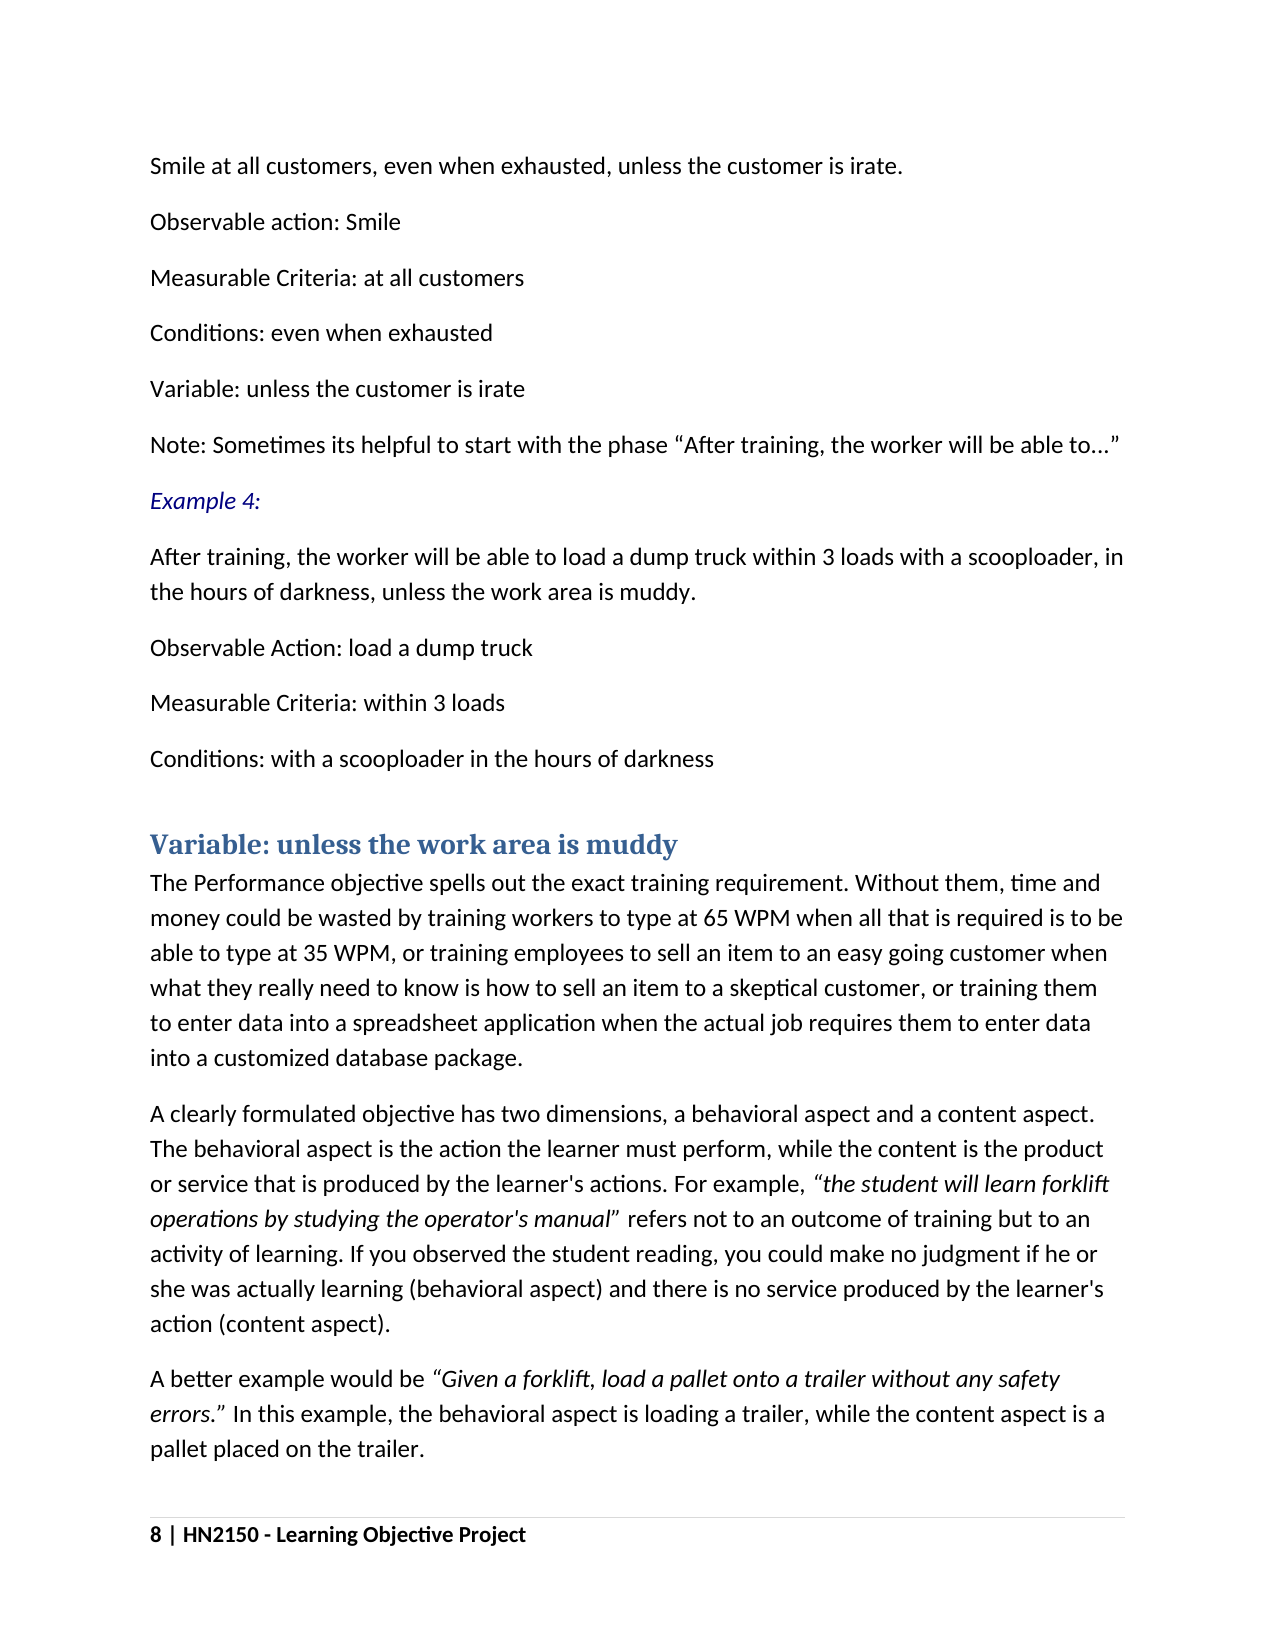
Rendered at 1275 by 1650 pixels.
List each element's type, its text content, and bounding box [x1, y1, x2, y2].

text The Performance objective spells out the exact training requirement. Without them, time and money could be wasted by training workers to type at 65 WPM when all that is required is to be able to type at 35 WPM, or training employees to sell an item to an easy going customer when what they really need to know is how to sell an item to a skeptical customer, or training them to enter data into a spreadsheet application when the actual job requires them to enter data into a customized database package. [150, 867, 1125, 1072]
text Measurable Criteria: within 3 loads [150, 687, 1125, 718]
text Variable: unless the customer is irate [150, 373, 1125, 404]
text Note: Sometimes its helpful to start with the phase “After training, the worker will be able to...” [150, 429, 1125, 460]
subtitle Variable: unless the work area is muddy [150, 828, 1125, 862]
text Example 4: [150, 485, 1125, 516]
text Observable action: Smile [150, 206, 1125, 236]
text A clearly formulated objective has two dimensions, a behavioral aspect and a content aspect. The behavioral aspect is the action the learner must perform, while the content is the product or service that is produced by the learner's actions. For example, “the student will learn forklift operations by studying the operator's manual” refers not to an outcome of training but to an activity of learning. If you observed the student reading, you could make no judgment if he or she was actually learning (behavioral aspect) and there is no service produced by the learner's action (content aspect). [150, 1098, 1125, 1338]
text Observable Action: load a dump truck [150, 632, 1125, 662]
text Measurable Criteria: at all customers [150, 262, 1125, 292]
text A better example would be “Given a forklift, load a pallet onto a trailer without any safety errors.” In this example, the behavioral aspect is loading a trailer, while the content aspect is a pallet placed on the trailer. [150, 1363, 1125, 1464]
text Conditions: even when exhausted [150, 317, 1125, 348]
text After training, the worker will be able to load a dump truck within 3 loads with a scooploader, in the hours of darkness, unless the work area is muddy. [150, 541, 1125, 606]
text Conditions: with a scooploader in the hours of darkness [150, 743, 1125, 774]
text Smile at all customers, even when exhausted, unless the customer is irate. [150, 150, 1125, 181]
